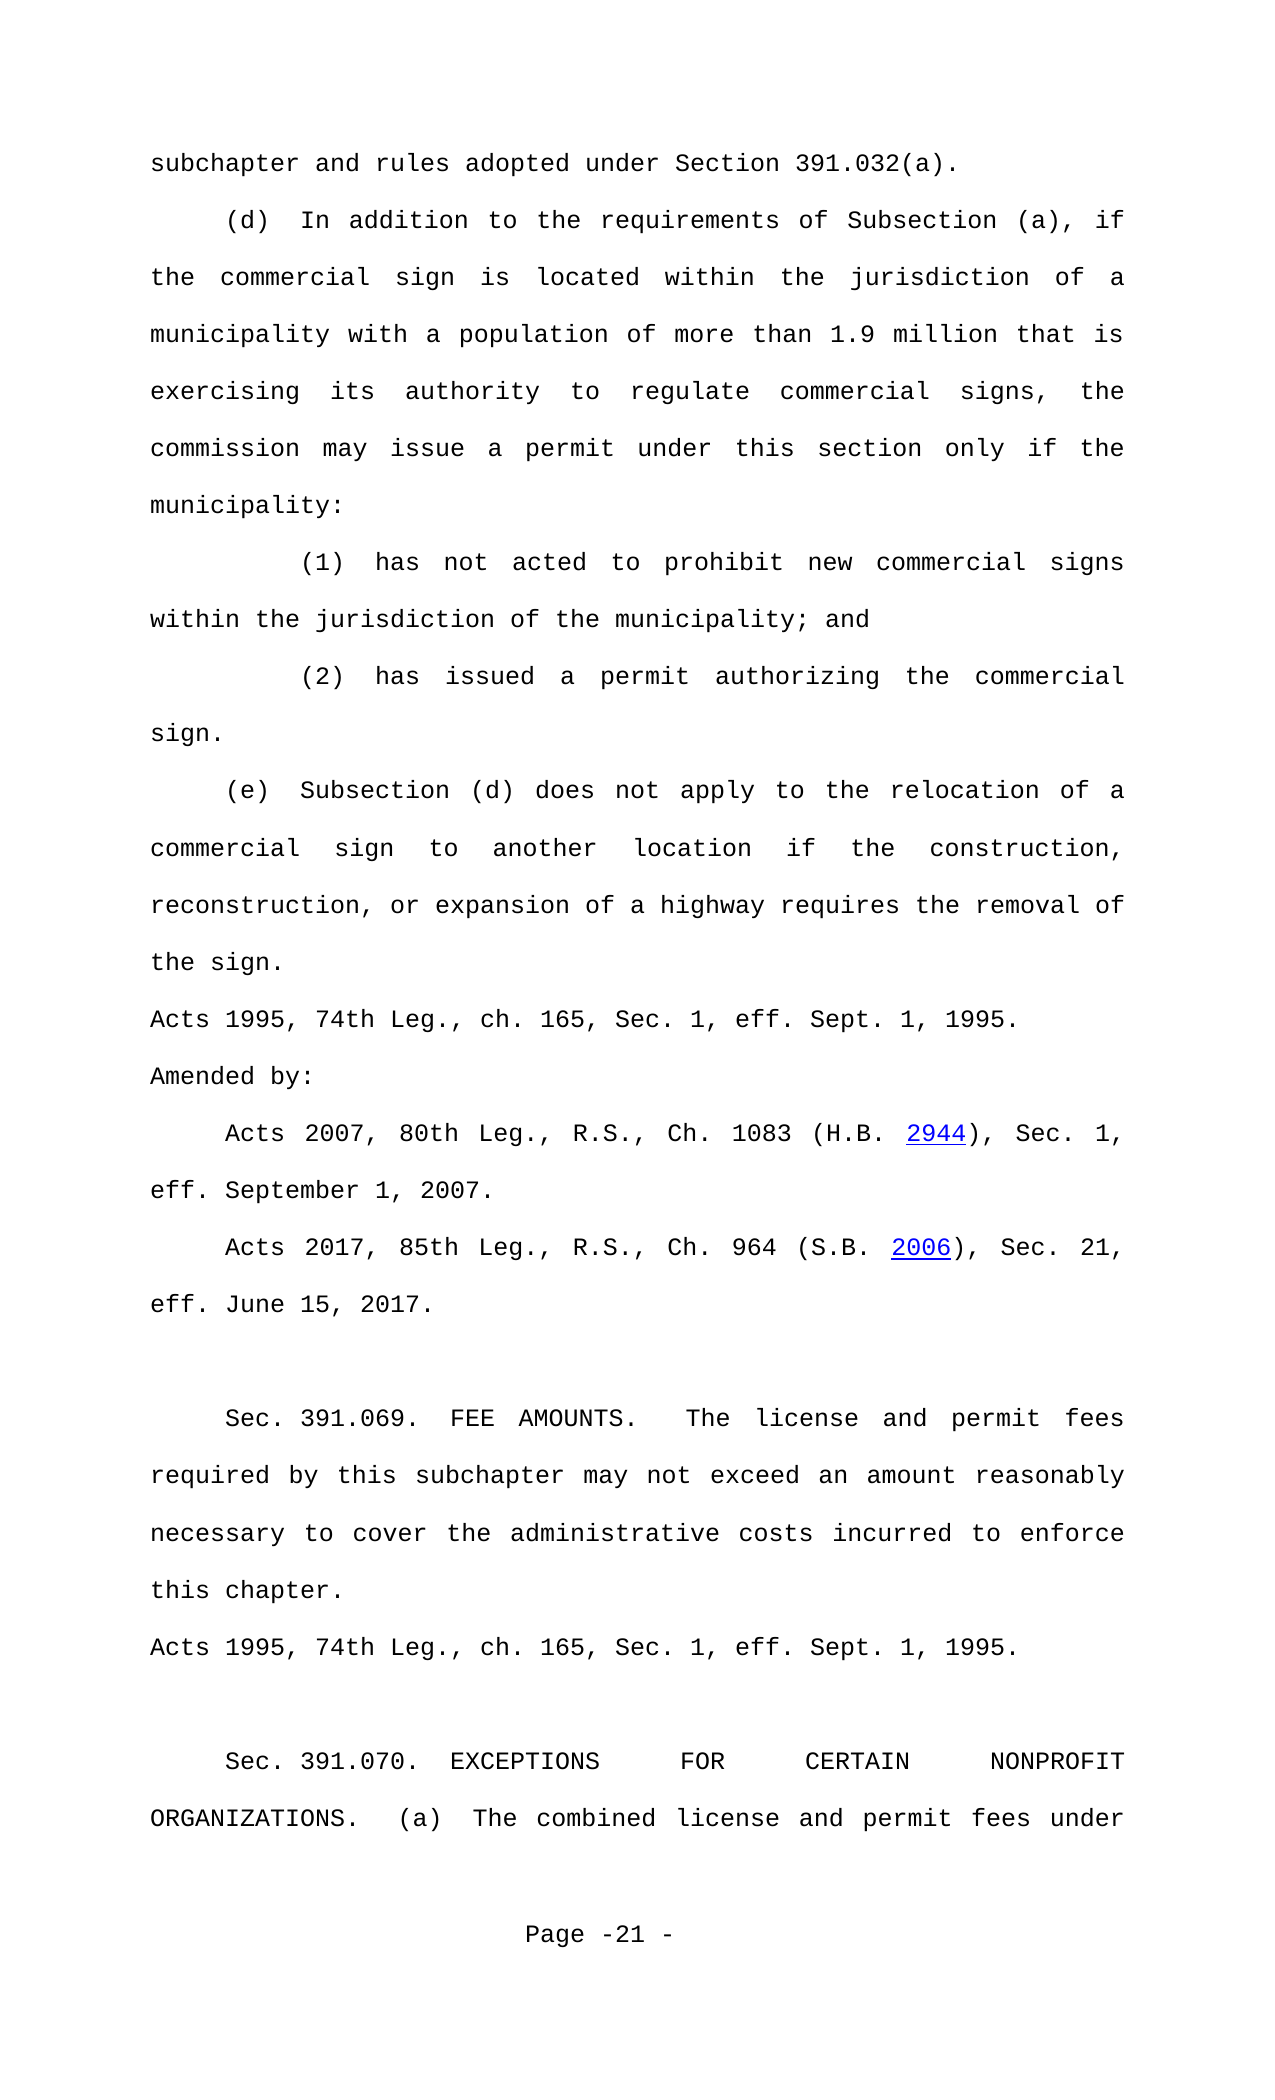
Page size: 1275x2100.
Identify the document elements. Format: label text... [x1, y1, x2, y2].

text (d) In addition to the requirements of Subsection (a), if the commercial sign is located within the jurisdiction of a municipality with a population of more than 1.9 million that is exercising its authority to regulate commercial signs, the commission may issue a permit under this section only if the municipality: [150, 207, 1125, 521]
text Acts 2017, 85th Leg., R.S., Ch. 964 (S.B. 2006), Sec. 21, eff. June 15, 2017. [150, 1234, 1125, 1320]
text Amended by: [150, 1063, 1125, 1092]
text Acts 1995, 74th Leg., ch. 165, Sec. 1, eff. Sept. 1, 1995. [150, 1006, 1125, 1035]
text (2) has issued a permit authorizing the commercial sign. [150, 664, 1125, 749]
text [150, 150, 1125, 178]
text (1) has not acted to prohibit new commercial signs within the jurisdiction of the municipality; and [150, 549, 1125, 635]
text Sec. 391.069. FEE AMOUNTS. The license and permit fees required by this subchapter may not exceed an amount reasonably necessary to cover the administrative costs incurred to enforce this chapter. [150, 1406, 1125, 1606]
text Acts 1995, 74th Leg., ch. 165, Sec. 1, eff. Sept. 1, 1995. [150, 1634, 1125, 1663]
text (e) Subsection (d) does not apply to the relocation of a commercial sign to another location if the construction, reconstruction, or expansion of a highway requires the removal of the sign. [150, 778, 1125, 978]
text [150, 1748, 1125, 1834]
text Acts 2007, 80th Leg., R.S., Ch. 1083 (H.B. 2944), Sec. 1, eff. September 1, 2007. [150, 1120, 1125, 1206]
